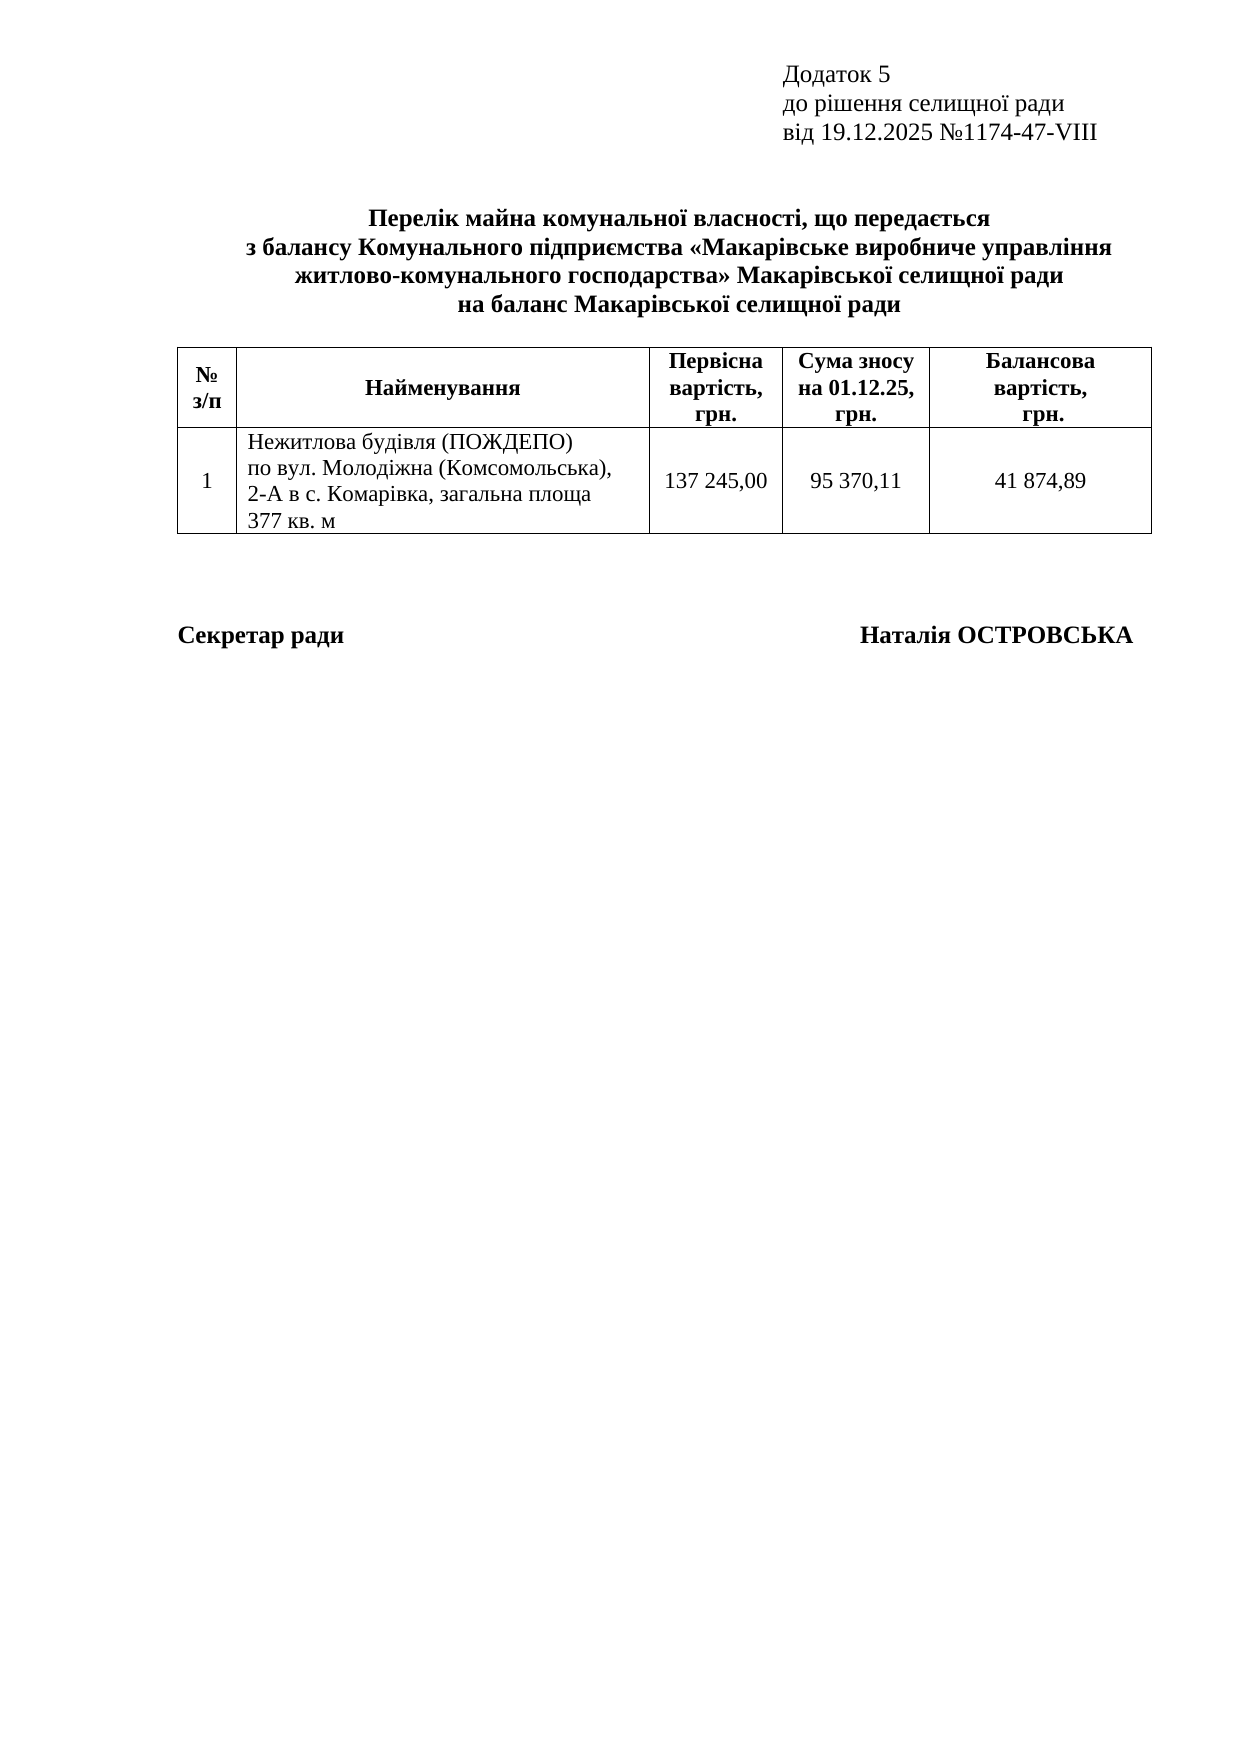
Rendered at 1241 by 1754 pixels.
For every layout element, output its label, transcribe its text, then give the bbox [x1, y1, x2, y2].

table_cell 95 370,11 [783, 428, 929, 533]
table_header Первісна вартість, грн. [650, 348, 782, 427]
text Перелік майна комунальної власності, що передається [177, 203, 1181, 232]
table_header Балансова вартість, грн. [930, 348, 1151, 427]
table_cell Нежитлова будівля (ПОЖДЕПО) по вул. Молодіжна (Комсомольська), 2-А в с. Комарівка, загальна площа 377 кв. м [237, 428, 649, 533]
table_cell 41 874,89 [930, 428, 1151, 533]
table_cell 137 245,00 [650, 428, 782, 533]
text до рішення селищної ради [177, 88, 1181, 117]
text на баланс Макарівської селищної ради [177, 289, 1181, 318]
table_cell 1 [178, 428, 236, 533]
table_header № з/п [178, 348, 236, 427]
table_header Найменування [237, 348, 649, 427]
text житлово-комунального господарства» Макарівської селищної ради [177, 260, 1181, 289]
text від 19.12.2025 №1174-47-VIII [177, 117, 1181, 145]
table_header Сума зносу на 01.12.25, грн. [783, 348, 929, 427]
text Секретар ради Наталія ОСТРОВСЬКА [177, 620, 1181, 649]
text Додаток 5 [177, 59, 1181, 88]
text з балансу Комунального підприємства «Макарівське виробниче управління [177, 232, 1181, 260]
